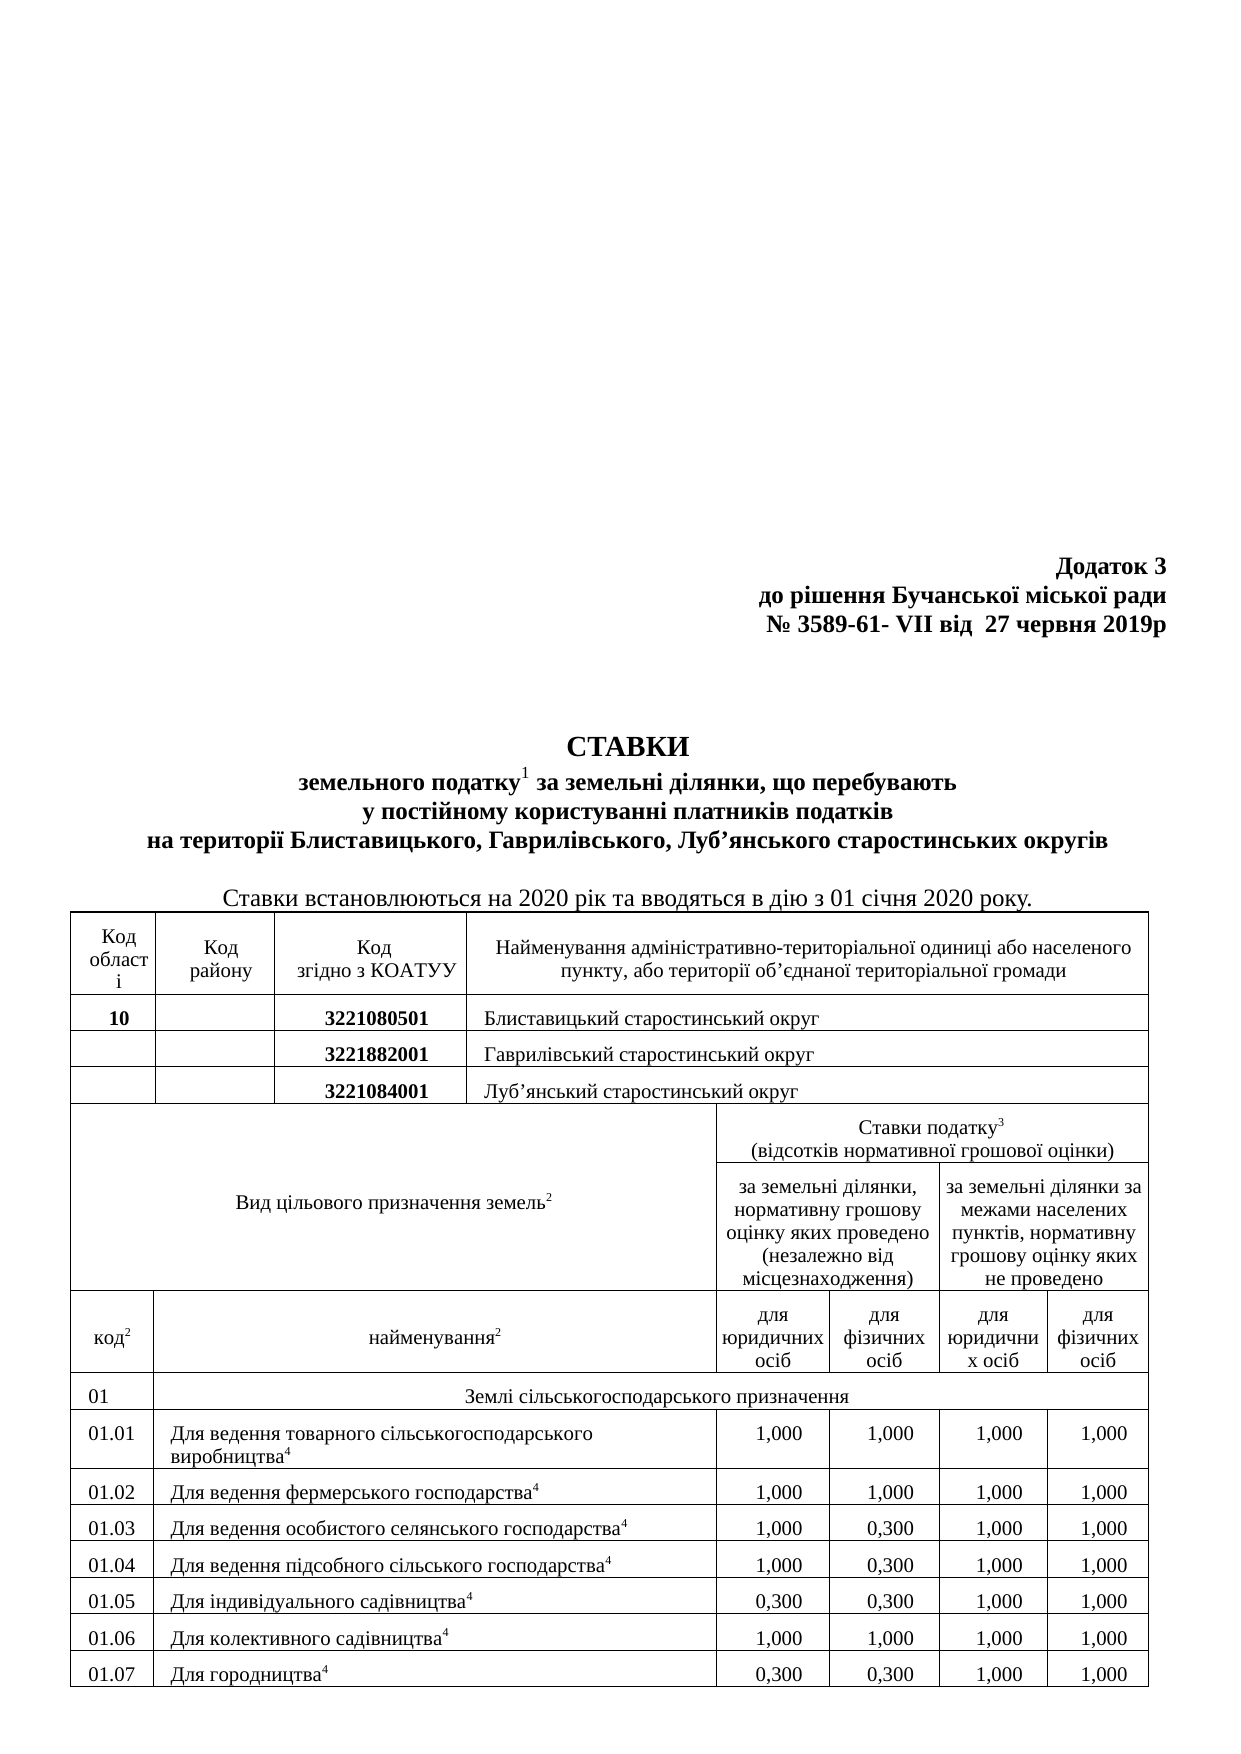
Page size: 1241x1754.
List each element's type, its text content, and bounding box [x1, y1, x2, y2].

table_header Код району [156, 913, 274, 993]
table_cell 1,000 [717, 1505, 829, 1540]
text Ставки встановлюються на 2020 рік та вводяться в дію з 01 січня 2020 року. [89, 883, 1167, 911]
table_cell [71, 1067, 155, 1103]
table_cell Для колективного садівництва4 [154, 1614, 716, 1649]
table_cell 0,300 [830, 1578, 939, 1613]
text № 3589-61- VІІ від 27 червня 2019р [635, 609, 1167, 637]
table_cell 1,000 [1048, 1410, 1148, 1468]
table_cell Для індивідуального садівництва4 [154, 1578, 716, 1613]
table_cell Для ведення особистого селянського господарства4 [154, 1505, 716, 1540]
table_cell 3221080501 [275, 995, 466, 1030]
table_cell 0,300 [830, 1505, 939, 1540]
table_cell Блиставицький старостинський округ [467, 995, 1148, 1030]
table_cell Вид цільового призначення земель2 [71, 1104, 716, 1290]
table_cell Для городництва4 [154, 1651, 716, 1686]
table_cell Землі сільськогосподарського призначення [154, 1373, 1148, 1408]
table_cell 1,000 [940, 1651, 1047, 1686]
table_cell Луб’янський старостинський округ [467, 1067, 1148, 1103]
table_cell 1,000 [940, 1614, 1047, 1649]
table_header Код згідно з КОАТУУ [275, 913, 466, 993]
table_cell 01.06 [71, 1614, 153, 1649]
table_cell Для ведення підсобного сільського господарства4 [154, 1541, 716, 1577]
table_cell 0,300 [717, 1578, 829, 1613]
table_cell 01 [71, 1373, 153, 1408]
table_cell 1,000 [940, 1469, 1047, 1504]
text Додаток 3 до рішення Бучанської міської ради [635, 551, 1167, 609]
table_cell 01.03 [71, 1505, 153, 1540]
table_cell 1,000 [940, 1505, 1047, 1540]
table_cell 0,300 [717, 1651, 829, 1686]
table_cell Ставки податку3 (відсотків нормативної грошової оцінки) [717, 1104, 1148, 1162]
table_cell 1,000 [1048, 1614, 1148, 1649]
table_cell 01.02 [71, 1469, 153, 1504]
table_cell 10 [71, 995, 155, 1030]
table_cell код2 [71, 1291, 153, 1372]
table_cell 01.01 [71, 1410, 153, 1468]
table_cell 1,000 [830, 1410, 939, 1468]
table_cell для юридичних осіб [717, 1291, 829, 1372]
table_header Найменування адміністративно-територіальної одиниці або населеного пункту, або території об’єднаної територіальної громади [467, 913, 1148, 993]
table_cell 3221084001 [275, 1067, 466, 1103]
table_cell 1,000 [940, 1541, 1047, 1577]
table_cell [156, 1031, 274, 1066]
table_cell 01.07 [71, 1651, 153, 1686]
table_cell 1,000 [1048, 1469, 1148, 1504]
table_cell [71, 1031, 155, 1066]
table_cell за земельні ділянки, нормативну грошову оцінку яких проведено (незалежно від місцезнаходження) [717, 1163, 939, 1290]
table_cell 1,000 [1048, 1541, 1148, 1577]
table_cell 1,000 [717, 1614, 829, 1649]
table_cell 3221882001 [275, 1031, 466, 1066]
table_cell 1,000 [1048, 1578, 1148, 1613]
table_cell 1,000 [940, 1410, 1047, 1468]
table_cell 1,000 [1048, 1505, 1148, 1540]
table_cell для фізичних осіб [830, 1291, 939, 1372]
table_cell 1,000 [717, 1541, 829, 1577]
table_cell 1,000 [830, 1614, 939, 1649]
table_cell 01.04 [71, 1541, 153, 1577]
table_cell для фізичних осіб [1048, 1291, 1148, 1372]
table_cell 1,000 [1048, 1651, 1148, 1686]
table_cell за земельні ділянки за межами населених пунктів, нормативну грошову оцінку яких не проведено [940, 1163, 1148, 1290]
table_cell Для ведення фермерського господарства4 [154, 1469, 716, 1504]
table_cell 1,000 [940, 1578, 1047, 1613]
table_cell 01.05 [71, 1578, 153, 1613]
text на території Блиставицького, Гаврилівського, Луб’янського старостинських округів [89, 825, 1167, 854]
table_cell найменування2 [154, 1291, 716, 1372]
table_cell 1,000 [717, 1410, 829, 1468]
text СТАВКИ земельного податку1 за земельні ділянки, що перебувають [89, 729, 1167, 796]
table_cell Для ведення товарного сільськогосподарського виробництва4 [154, 1410, 716, 1468]
table_cell 1,000 [717, 1469, 829, 1504]
table_header Код області [71, 913, 155, 993]
table_cell 1,000 [830, 1469, 939, 1504]
text у постійному користуванні платників податків [89, 796, 1167, 825]
table_cell 0,300 [830, 1651, 939, 1686]
table_cell Гаврилівський старостинський округ [467, 1031, 1148, 1066]
table_cell для юридичних осіб [940, 1291, 1047, 1372]
table_cell 0,300 [830, 1541, 939, 1577]
table_cell [156, 995, 274, 1030]
table_cell [156, 1067, 274, 1103]
